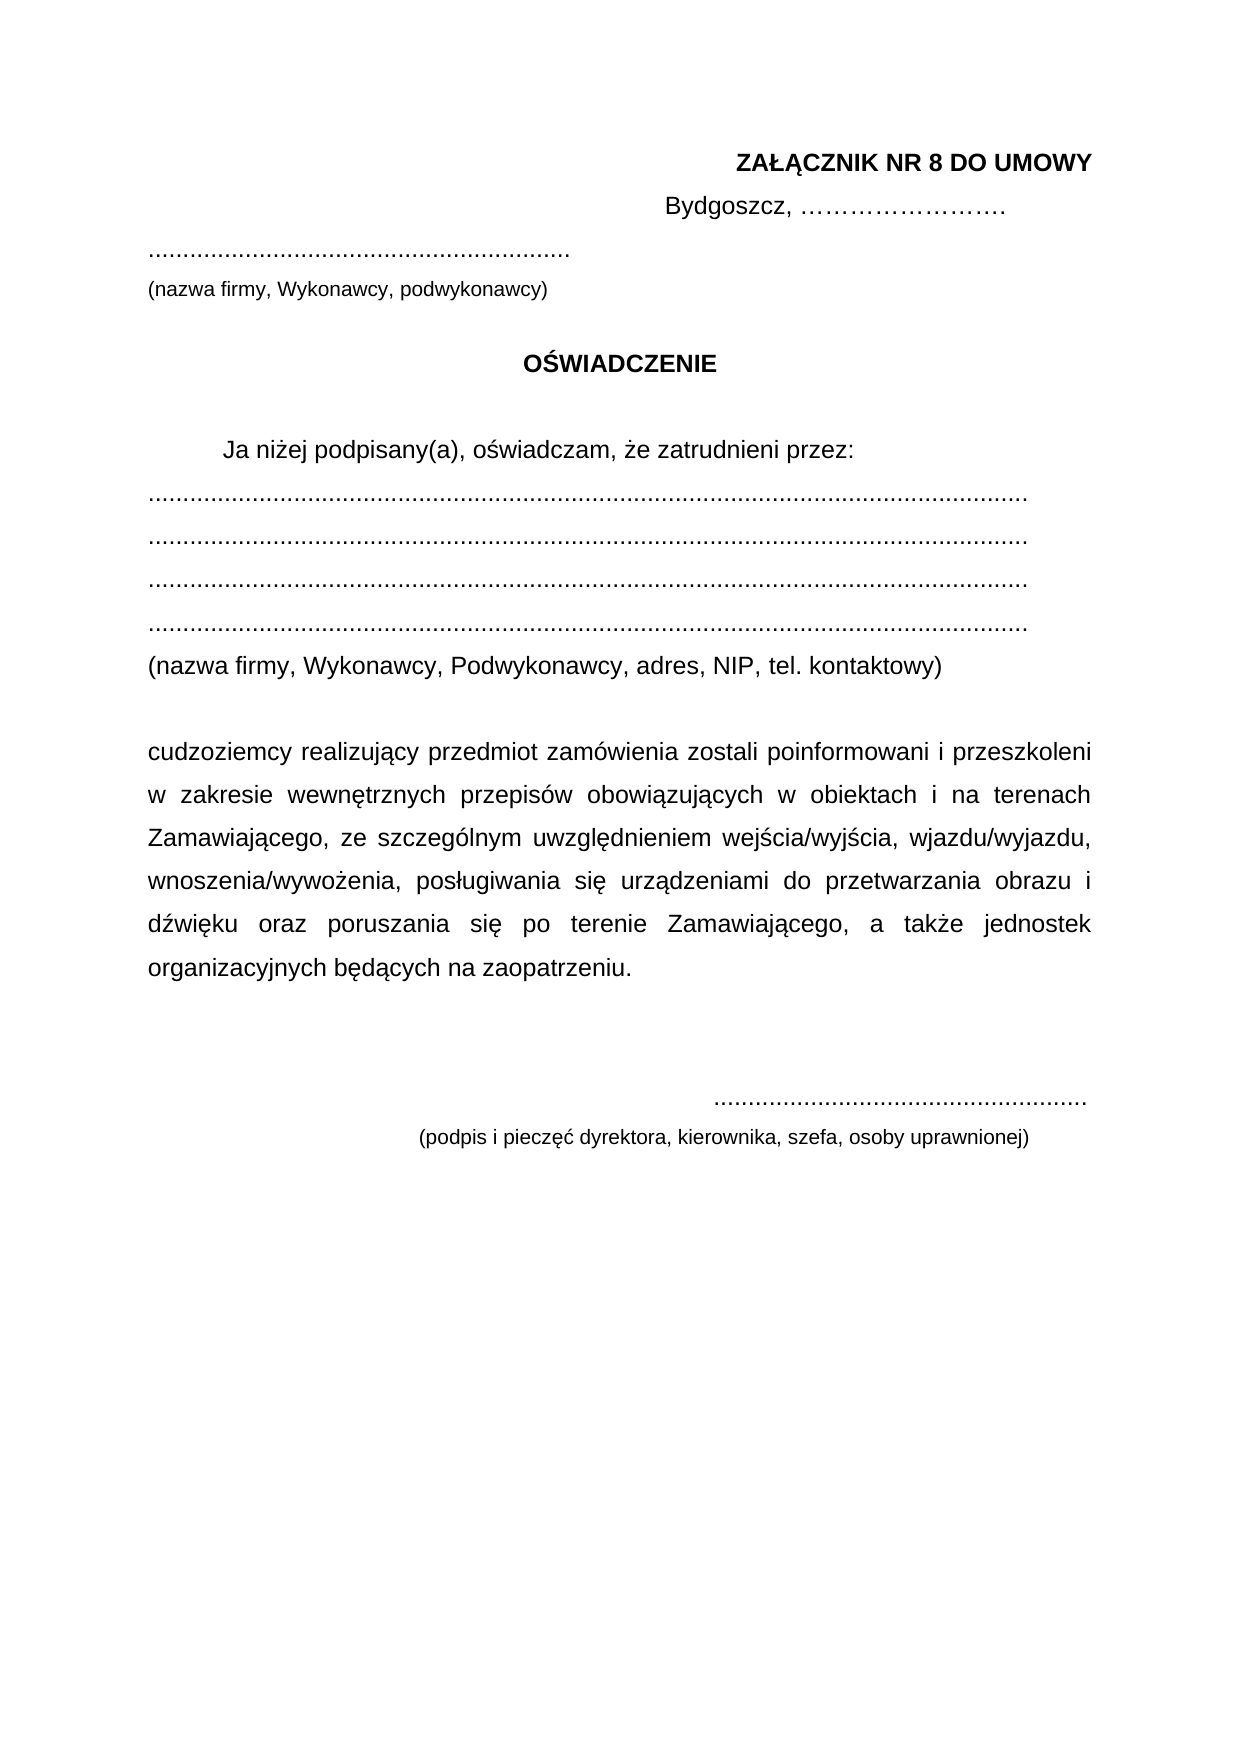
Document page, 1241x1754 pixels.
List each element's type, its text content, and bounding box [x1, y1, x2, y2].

text ............................................................................................................................... [148, 521, 1093, 550]
text Bydgoszcz, ……………………. [664, 191, 1093, 219]
text (nazwa firmy, Wykonawcy, podwykonawcy) [148, 277, 635, 301]
text Ja niżej podpisany(a), oświadczam, że zatrudnieni przez: [148, 435, 1093, 464]
text (nazwa firmy, Wykonawcy, Podwykonawcy, adres, NIP, tel. kontaktowy) [148, 651, 1093, 679]
text ............................................................................................................................... [148, 478, 1093, 507]
text ............................................................. [148, 234, 635, 263]
text ............................................................................................................................... [148, 564, 1093, 593]
text ...................................................... [591, 1082, 1093, 1111]
text ZAŁĄCZNIK NR 8 DO UMOWY [148, 148, 1093, 176]
text (podpis i pieczęć dyrektora, kierownika, szefa, osoby uprawnionej) [148, 1125, 1093, 1149]
text ............................................................................................................................... [148, 608, 1093, 636]
text OŚWIADCZENIE [148, 349, 1093, 378]
text cudzoziemcy realizujący przedmiot zamówienia zostali poinformowani i przeszkoleni w zakresie wewnętrznych przepisów obowiązujących w obiektach i na terenach Zamawiającego, ze szczególnym uwzględnieniem wejścia/wyjścia, wjazdu/wyjazdu, wnoszenia/wywożenia, posługiwania się urządzeniami do przetwarzania obrazu i dźwięku oraz poruszania się po terenie Zamawiającego, a także jednostek organizacyjnych będących na zaopatrzeniu. [148, 737, 1093, 981]
